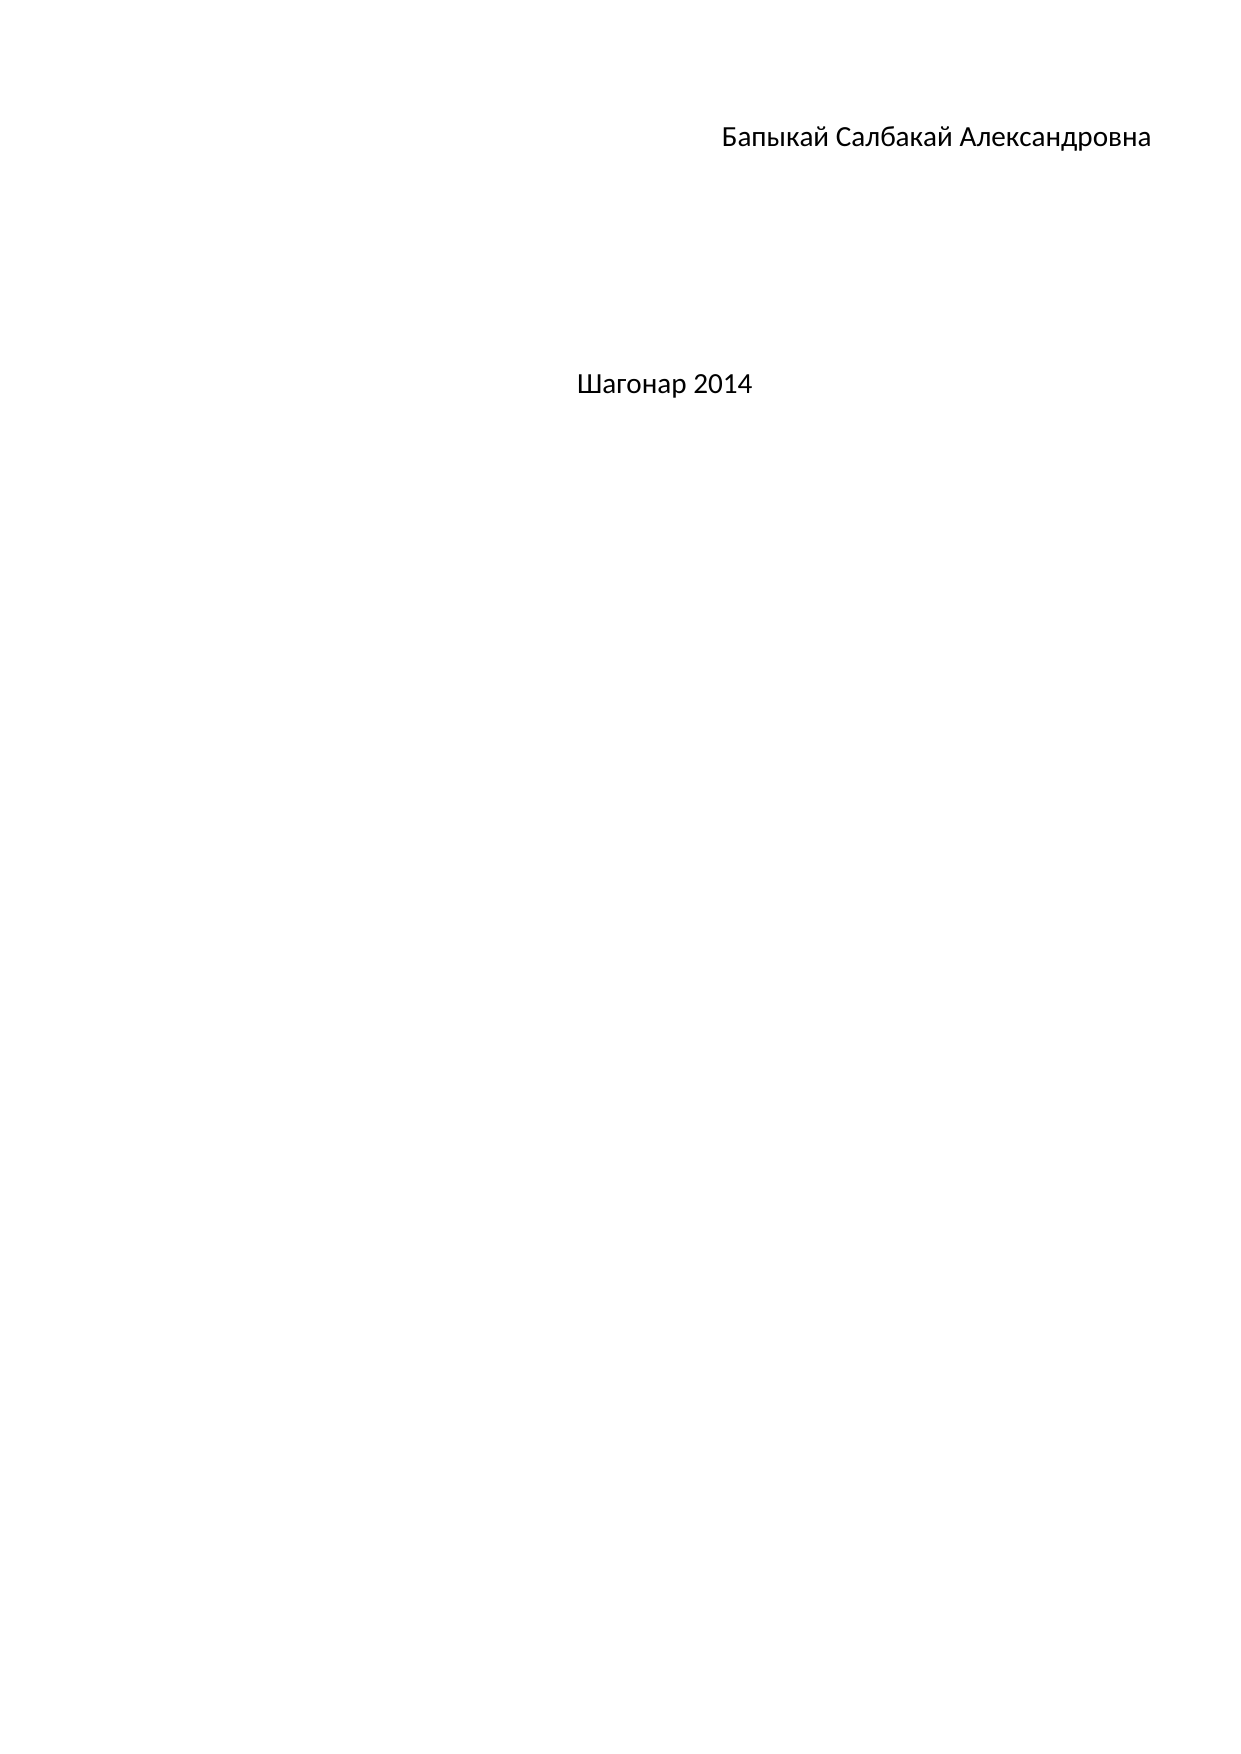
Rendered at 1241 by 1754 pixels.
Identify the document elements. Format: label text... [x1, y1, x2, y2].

text Бапыкай Салбакай Александровна [177, 118, 1152, 154]
text Шагонар 2014 [177, 365, 1152, 401]
